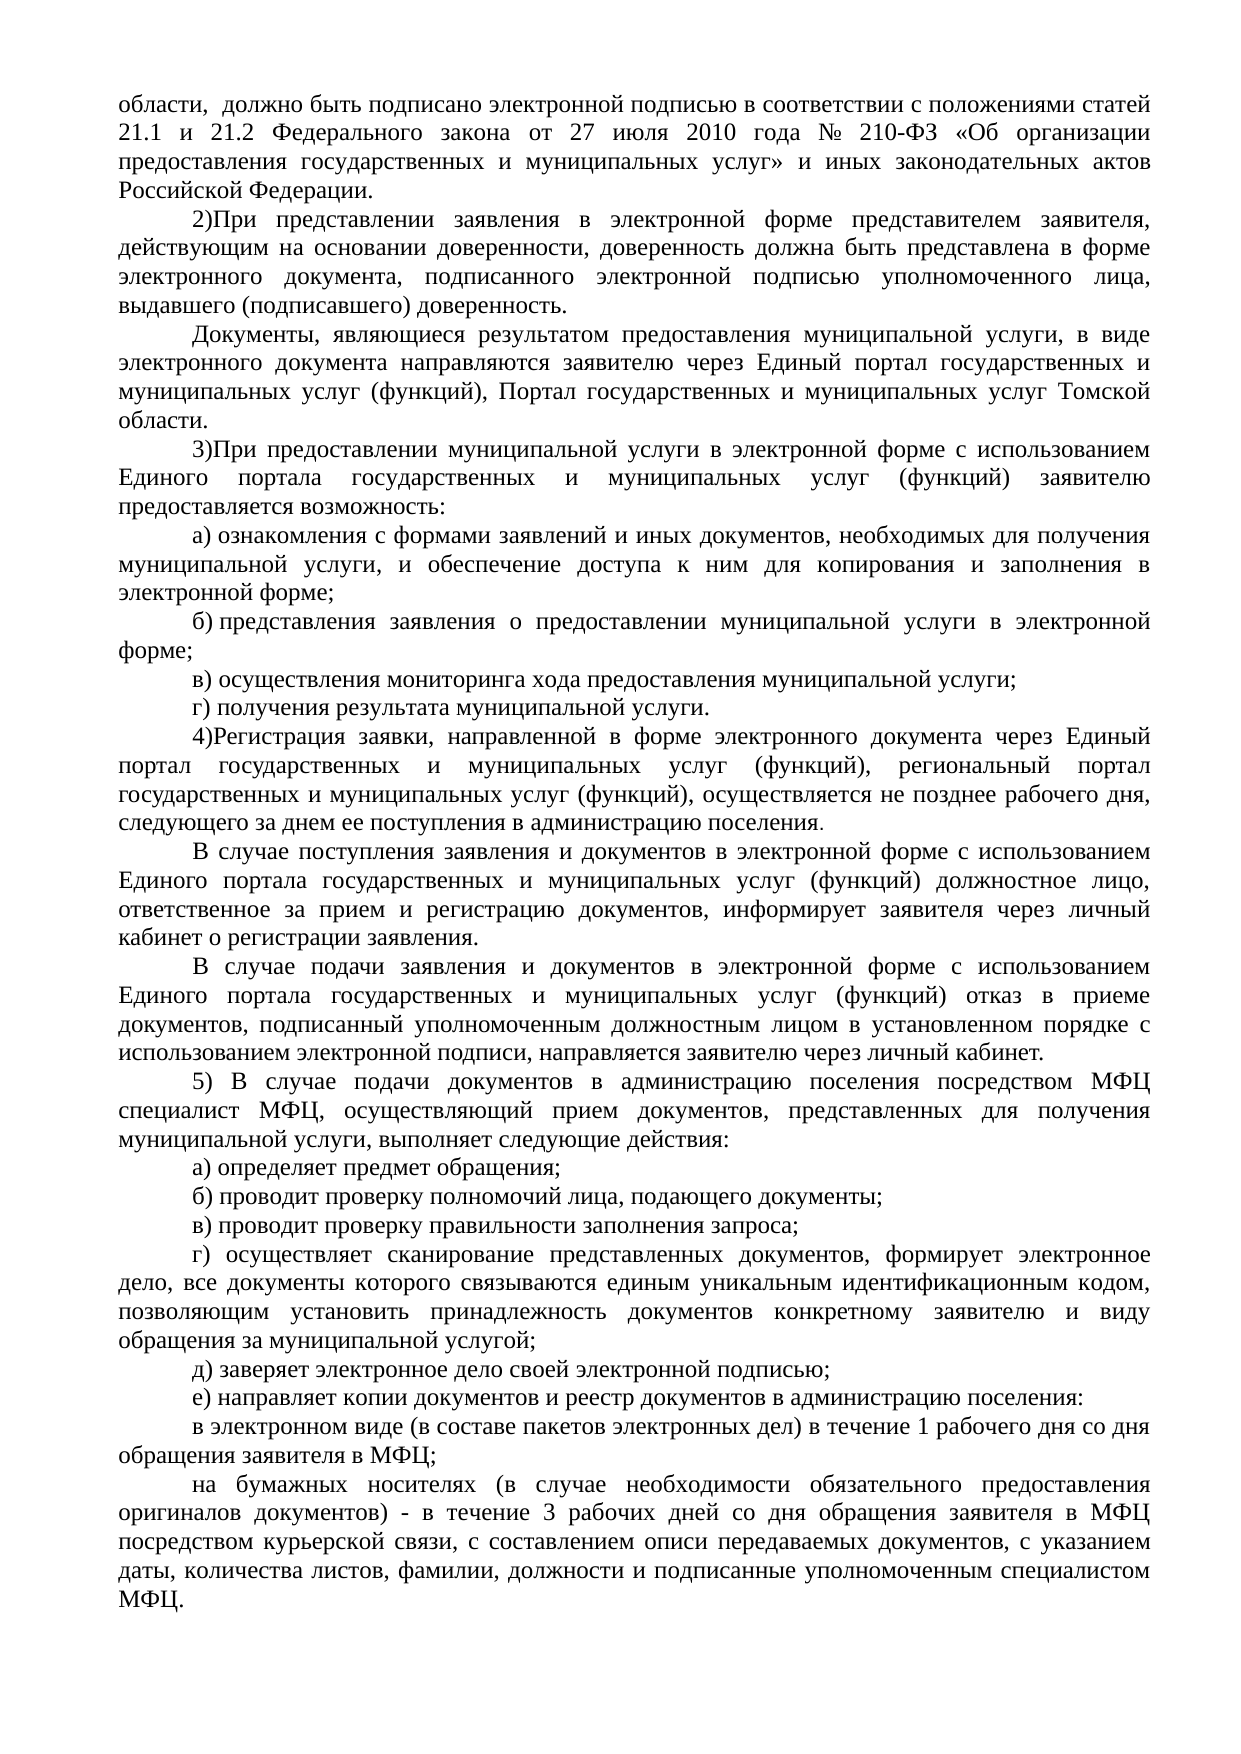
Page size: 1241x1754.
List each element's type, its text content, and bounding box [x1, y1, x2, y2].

text 2)При представлении заявления в электронной форме представителем заявителя, действующим на основании доверенности, доверенность должна быть представлена в форме электронного документа, подписанного электронной подписью уполномоченного лица, выдавшего (подписавшего) доверенность. [118, 204, 1152, 319]
text г) получения результата муниципальной услуги. [118, 692, 1152, 721]
text 4)Регистрация заявки, направленной в форме электронного документа через Единый портал государственных и муниципальных услуг (функций), региональный портал государственных и муниципальных услуг (функций), осуществляется не позднее рабочего дня, следующего за днем ее поступления в администрацию поселения. [118, 721, 1152, 836]
text е) направляет копии документов и реестр документов в администрацию поселения: [118, 1382, 1152, 1411]
text а) ознакомления с формами заявлений и иных документов, необходимых для получения муниципальной услуги, и обеспечение доступа к ним для копирования и заполнения в электронной форме; [118, 520, 1152, 606]
text 5) В случае подачи документов в администрацию поселения посредством МФЦ специалист МФЦ, осуществляющий прием документов, представленных для получения муниципальной услуги, выполняет следующие действия: [118, 1066, 1152, 1152]
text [118, 89, 1152, 204]
text в) проводит проверку правильности заполнения запроса; [118, 1210, 1152, 1239]
text на бумажных носителях (в случае необходимости обязательного предоставления оригиналов документов) - в течение 3 рабочих дней со дня обращения заявителя в МФЦ посредством курьерской связи, с составлением описи передаваемых документов, с указанием даты, количества листов, фамилии, должности и подписанные уполномоченным специалистом МФЦ. [118, 1469, 1152, 1612]
text в электронном виде (в составе пакетов электронных дел) в течение 1 рабочего дня со дня обращения заявителя в МФЦ; [118, 1411, 1152, 1469]
text б) представления заявления о предоставлении муниципальной услуги в электронной форме; [118, 606, 1152, 664]
text б) проводит проверку полномочий лица, подающего документы; [118, 1181, 1152, 1210]
text а) определяет предмет обращения; [118, 1152, 1152, 1181]
text Документы, являющиеся результатом предоставления муниципальной услуги, в виде электронного документа направляются заявителю через Единый портал государственных и муниципальных услуг (функций), Портал государственных и муниципальных услуг Томской области. [118, 319, 1152, 434]
text В случае подачи заявления и документов в электронной форме с использованием Единого портала государственных и муниципальных услуг (функций) отказ в приеме документов, подписанный уполномоченным должностным лицом в установленном порядке с использованием электронной подписи, направляется заявителю через личный кабинет. [118, 951, 1152, 1066]
text д) заверяет электронное дело своей электронной подписью; [118, 1354, 1152, 1382]
text г) осуществляет сканирование представленных документов, формирует электронное дело, все документы которого связываются единым уникальным идентификационным кодом, позволяющим установить принадлежность документов конкретному заявителю и виду обращения за муниципальной услугой; [118, 1239, 1152, 1354]
text 3)При предоставлении муниципальной услуги в электронной форме с использованием Единого портала государственных и муниципальных услуг (функций) заявителю предоставляется возможность: [118, 434, 1152, 520]
text В случае поступления заявления и документов в электронной форме с использованием Единого портала государственных и муниципальных услуг (функций) должностное лицо, ответственное за прием и регистрацию документов, информирует заявителя через личный кабинет о регистрации заявления. [118, 836, 1152, 951]
text в) осуществления мониторинга хода предоставления муниципальной услуги; [118, 664, 1152, 692]
